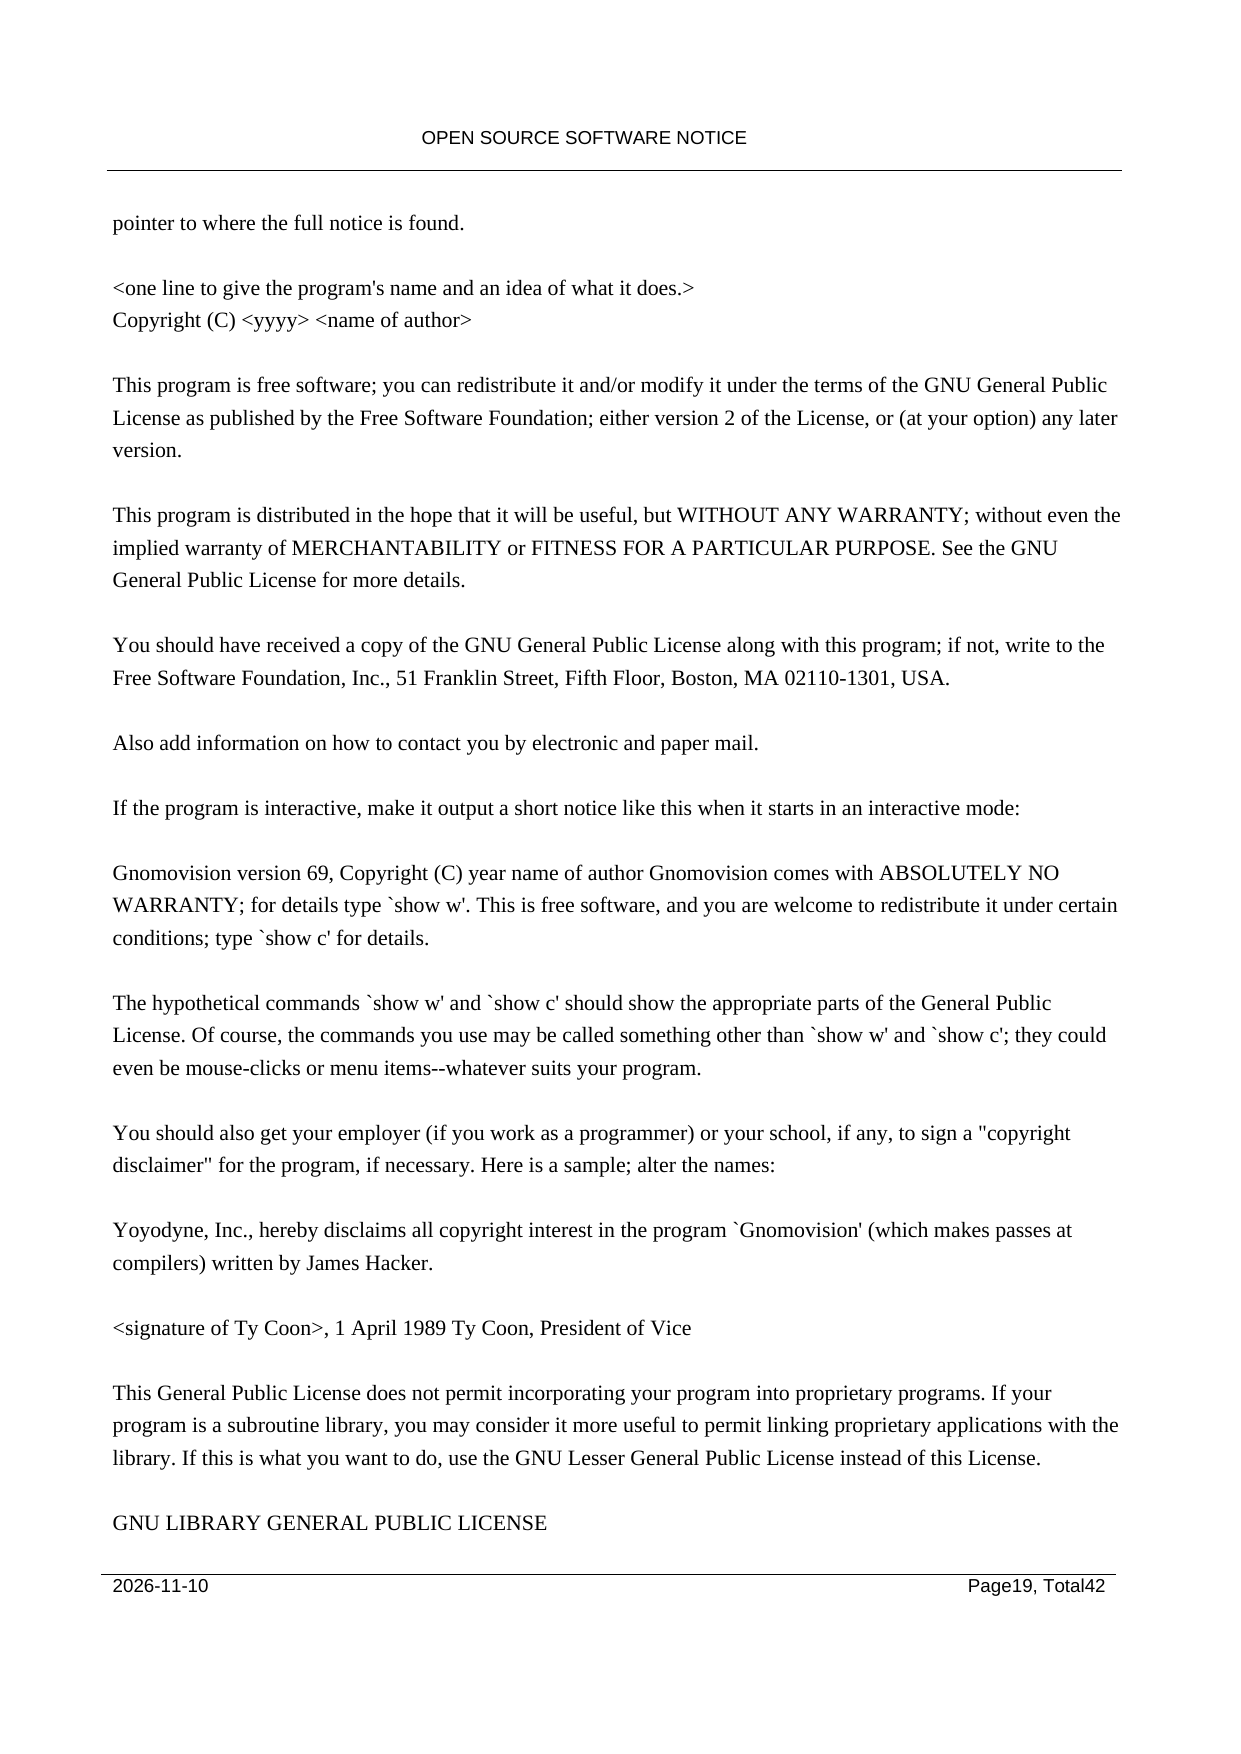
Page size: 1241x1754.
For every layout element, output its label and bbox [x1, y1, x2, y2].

text [112, 206, 1128, 1539]
